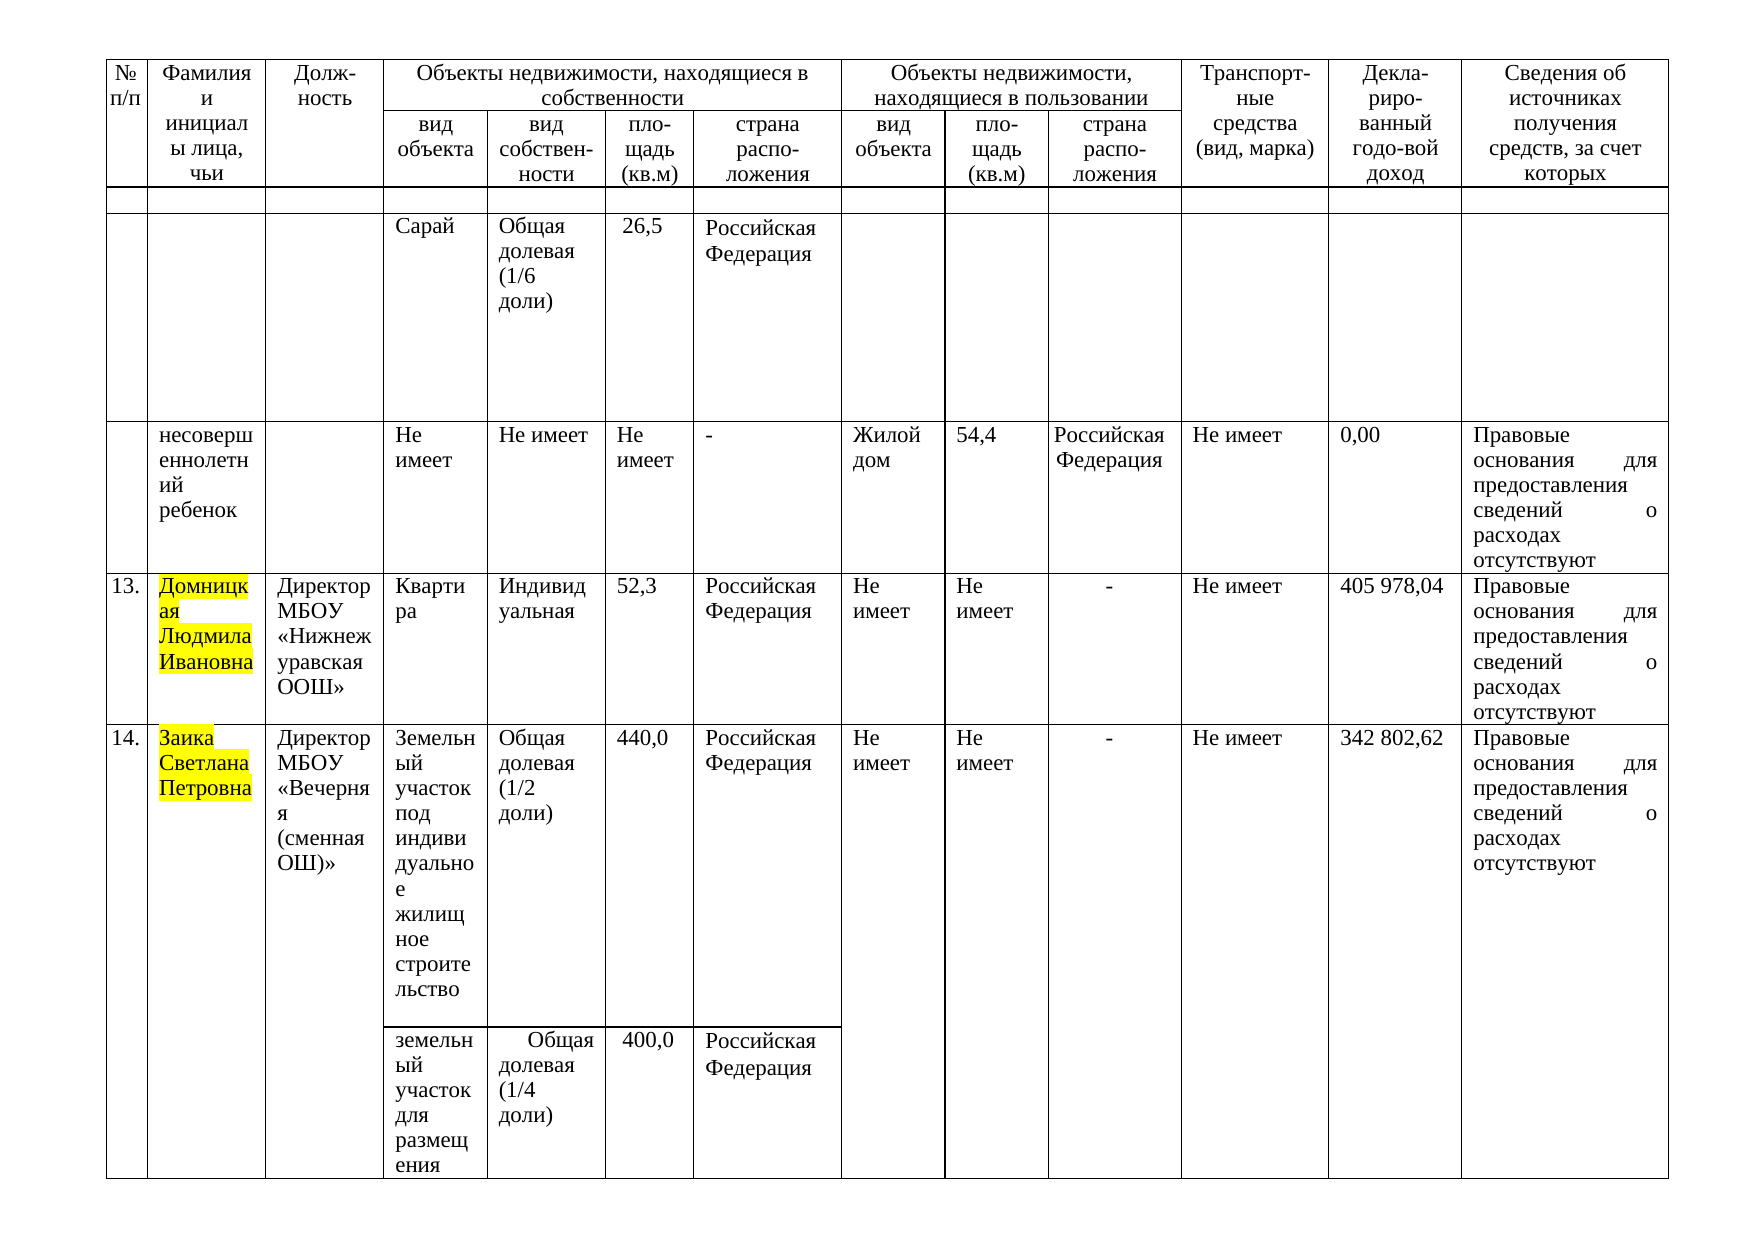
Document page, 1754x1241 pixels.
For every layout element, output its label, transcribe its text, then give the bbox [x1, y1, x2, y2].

table_cell Российская Федерация [694, 214, 841, 421]
table_cell Не имеет [384, 422, 487, 573]
table_cell Не имеет [842, 574, 944, 724]
table_cell [1182, 188, 1328, 212]
table_cell Домницкая Людмила Ивановна [148, 574, 265, 724]
table_cell Земельный участок под индивидуальное жилищное строительство [384, 725, 487, 1026]
table_cell [842, 188, 944, 212]
table_cell Общая долевая (1/2 доли) [488, 725, 605, 1026]
table_cell - [1049, 574, 1181, 724]
table_cell - [694, 422, 841, 573]
table_cell Правовые основания для предоставления сведений о расходах отсутствуют [1462, 422, 1668, 573]
table_cell Квартира [384, 574, 487, 724]
table_cell [266, 422, 383, 573]
table_cell 52,3 [606, 574, 693, 724]
table_cell 400,0 [606, 1028, 693, 1178]
table_header Сведения об источниках получения средств, за счет которых совершена сделка (вид приобретенного имущества, источники) [1462, 60, 1668, 186]
table_cell несовершеннолетний ребенок [148, 422, 265, 573]
table_cell Не имеет [1182, 574, 1328, 724]
table_cell страна распо-ложения [1049, 111, 1181, 186]
table_cell Директор МБОУ «Вечерняя (сменная ОШ)» [266, 725, 383, 1178]
table_header Объекты недвижимости, находящиеся в пользовании [842, 60, 1181, 110]
table_cell Не имеет [946, 574, 1048, 724]
table_cell [1462, 188, 1668, 212]
table_cell - [1049, 725, 1181, 1178]
table_cell [107, 422, 147, 573]
table_cell Российская Федерация [694, 1028, 841, 1178]
table_header Объекты недвижимости, находящиеся в собственности [384, 60, 841, 110]
table_cell 440,0 [606, 725, 693, 1026]
table_header Транспорт-ные средства (вид, марка) [1182, 60, 1328, 186]
table_cell Заика Светлана Петровна [148, 725, 265, 1178]
table_cell [266, 188, 383, 212]
table_cell [1049, 188, 1181, 212]
table_cell Общая долевая (1/4 доли) [488, 1028, 605, 1178]
table_cell Общая долевая (1/6 доли) [488, 214, 605, 421]
table_cell Не имеет [488, 422, 605, 573]
table_cell вид объекта [384, 111, 487, 186]
table_cell Не имеет [606, 422, 693, 573]
table_cell 405 978,04 [1329, 574, 1461, 724]
table_cell вид объекта [842, 111, 944, 186]
table_cell Директор МБОУ «Нижнежуравская ООШ» [266, 574, 383, 724]
table_cell Не имеет [946, 725, 1048, 1178]
table_cell страна распо-ложения [694, 111, 841, 186]
table_cell земельный участок для размещения домов индивидуальной застройки [384, 1028, 487, 1178]
table_cell Российская Федерация [694, 725, 841, 1026]
table_cell [606, 188, 693, 212]
table_cell 26,5 [606, 214, 693, 421]
table_cell Не имеет [1182, 422, 1328, 573]
table_cell Правовые основания для предоставления сведений о расходах отсутствуют [1462, 574, 1668, 724]
table_header № п/п [107, 60, 147, 186]
table_cell Российская Федерация [1049, 422, 1181, 573]
table_cell Индивидуальная [488, 574, 605, 724]
table_cell [694, 188, 841, 212]
table_cell Сарай [384, 214, 487, 421]
table_header Долж-ность [266, 60, 383, 186]
table_cell [148, 188, 265, 212]
table_cell Российская Федерация [694, 574, 841, 724]
table_cell Жилой дом [842, 422, 944, 573]
table_cell [1329, 188, 1461, 212]
table_cell 0,00 [1329, 422, 1461, 573]
table_cell [946, 188, 1048, 212]
table_cell 342 802,62 [1329, 725, 1461, 1178]
table_header Декла-риро-ванный годо-вой доход (руб.) [1329, 60, 1461, 186]
table_header Фамилия и инициалы лица, чьи сведения разме-щаются [148, 60, 265, 186]
table_cell 14. [107, 725, 147, 1178]
table_cell 54,4 [946, 422, 1048, 573]
table_cell пло-щадь (кв.м) [946, 111, 1048, 186]
table_cell [488, 188, 605, 212]
table_cell вид собствен-ности [488, 111, 605, 186]
table_cell Правовые основания для предоставления сведений о расходах отсутствуют [1462, 725, 1668, 1178]
table_cell Не имеет [842, 725, 944, 1178]
table_cell Не имеет [1182, 725, 1328, 1178]
table_cell [107, 188, 147, 212]
table_cell 13. [107, 574, 147, 724]
table_cell [384, 188, 487, 212]
table_cell пло-щадь (кв.м) [606, 111, 693, 186]
